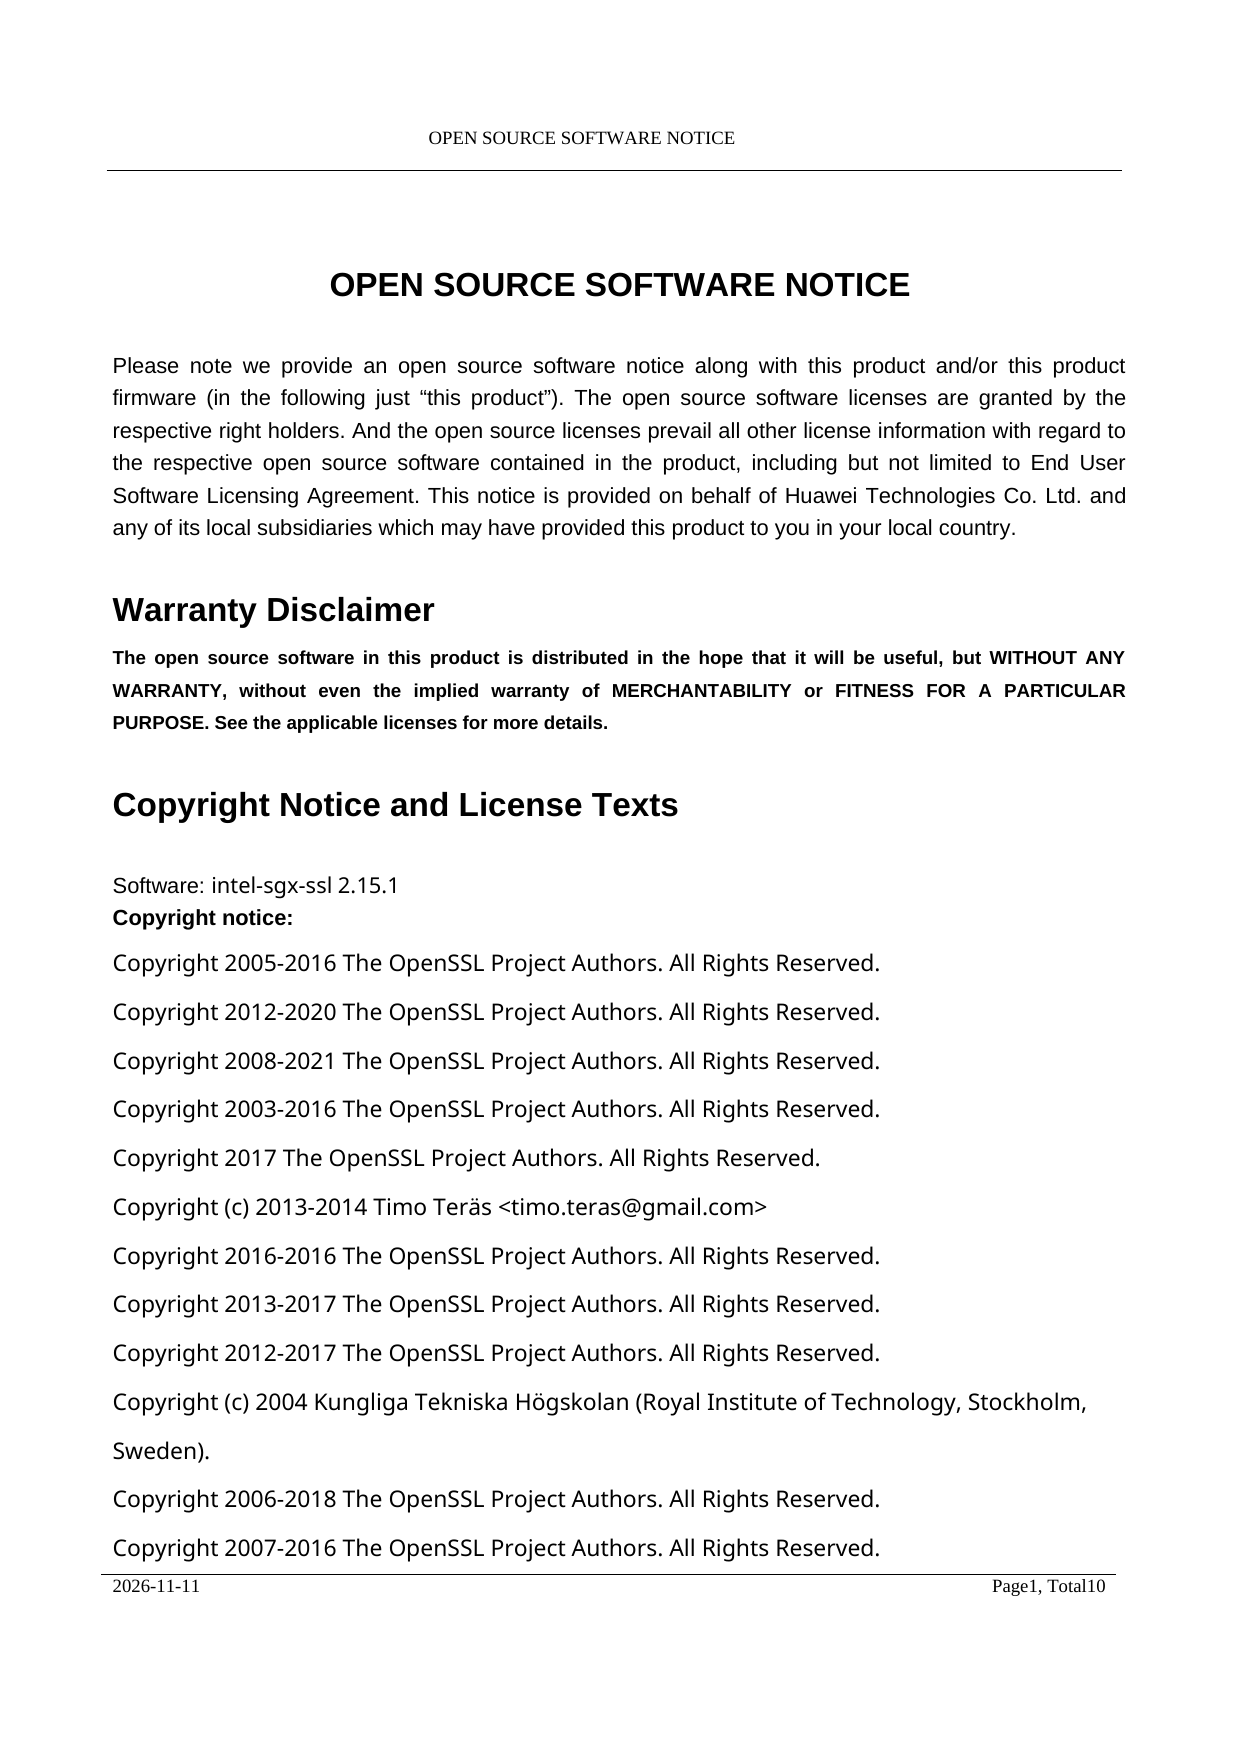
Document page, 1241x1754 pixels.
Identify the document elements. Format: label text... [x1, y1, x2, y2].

text Warranty Disclaimer [112, 576, 1128, 641]
text The open source software in this product is distributed in the hope that it will be useful, but WITHOUT ANY WARRANTY, without even the implied warranty of MERCHANTABILITY or FITNESS FOR A PARTICULAR PURPOSE. See the applicable licenses for more details. [112, 641, 1128, 739]
text Software: intel-sgx-ssl 2.15.1 [112, 869, 1128, 901]
text Copyright notice: [112, 901, 1128, 934]
text Please note we provide an open source software notice along with this product and/or this product firmware (in the following just “this product”). The open source software licenses are granted by the respective right holders. And the open source licenses prevail all other license information with regard to the respective open source software contained in the product, including but not limited to End User Software Licensing Agreement. This notice is provided on behalf of Huawei Technologies Co. Ltd. and any of its local subsidiaries which may have provided this product to you in your local country. [112, 349, 1128, 544]
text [112, 947, 1128, 1564]
text OPEN SOURCE SOFTWARE NOTICE [112, 251, 1128, 316]
text Copyright Notice and License Texts [112, 771, 1128, 836]
